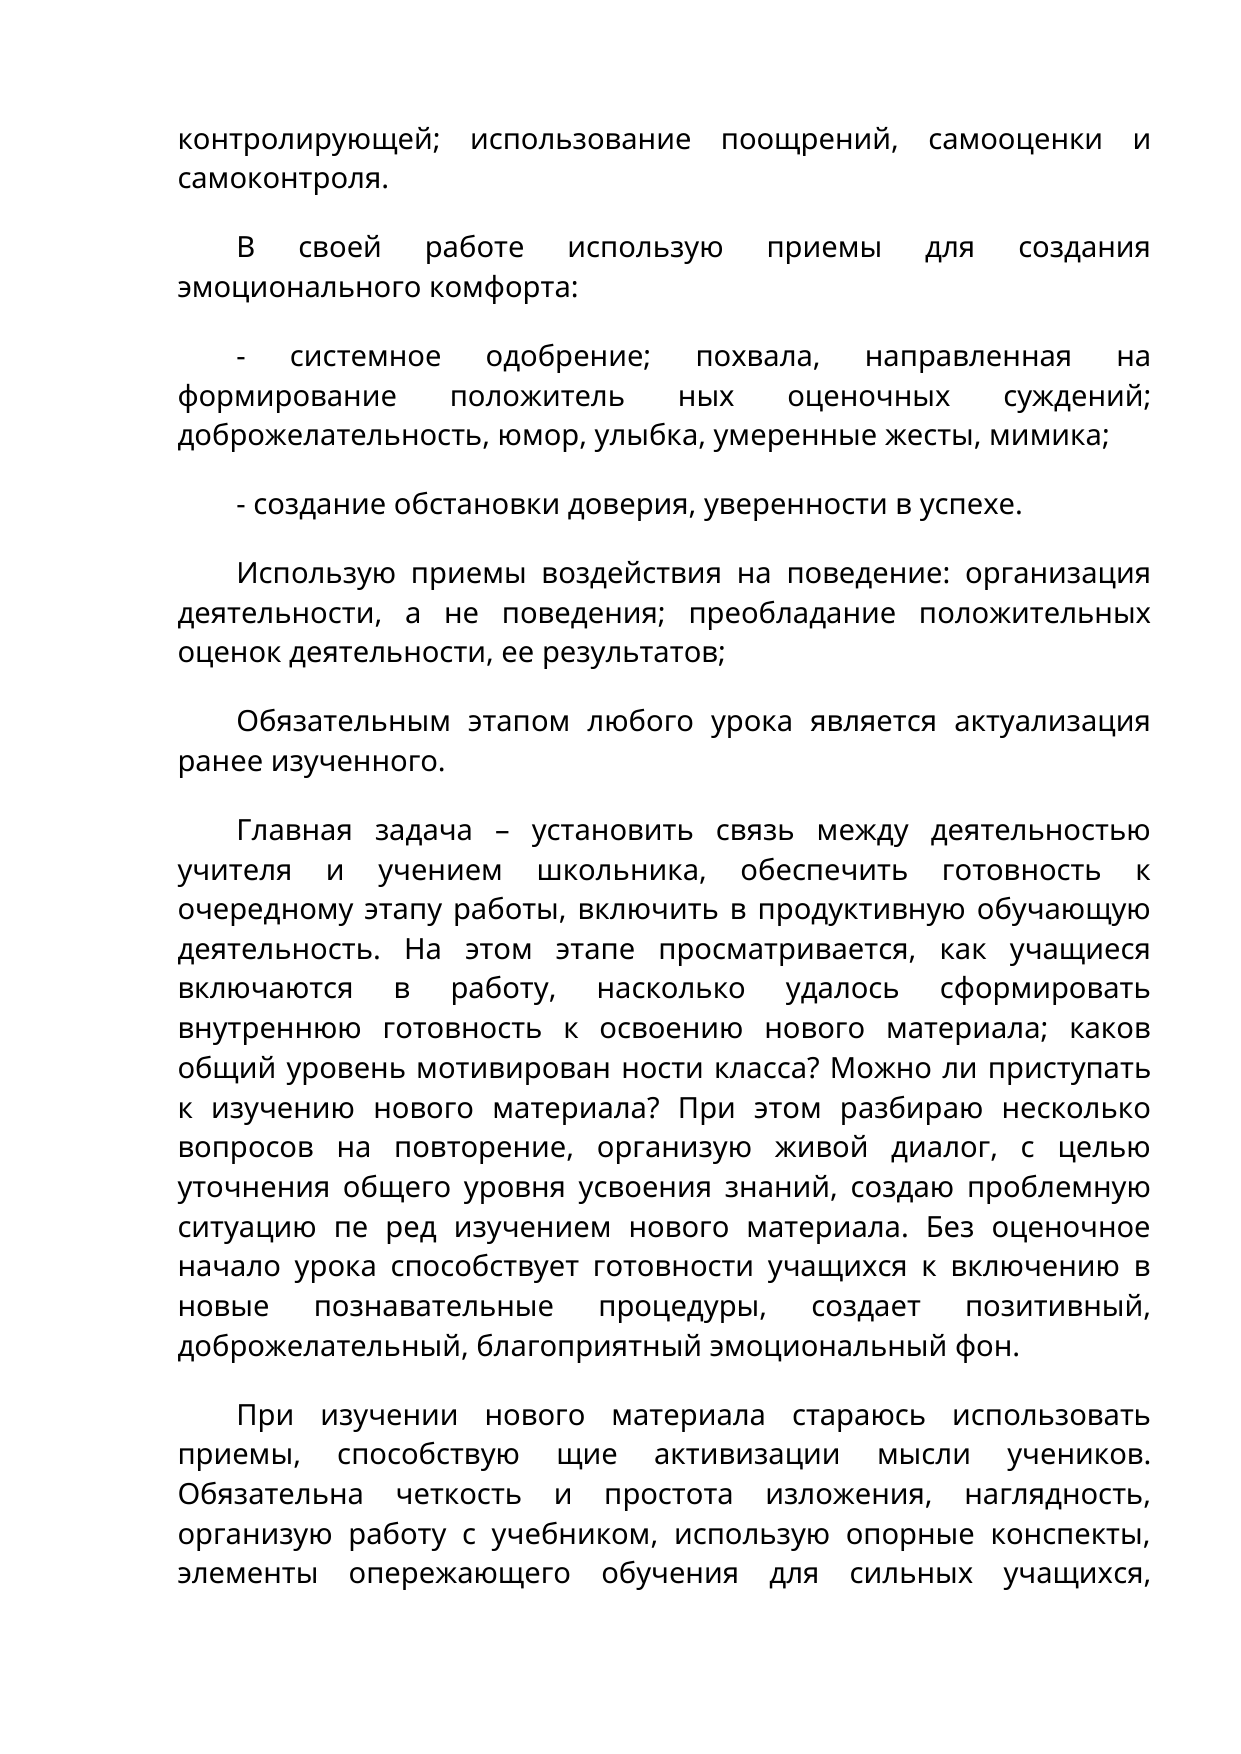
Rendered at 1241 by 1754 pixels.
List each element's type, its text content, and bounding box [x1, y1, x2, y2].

text - системное одобрение; похвала, направленная на формирование положитель ных оценочных суждений; доброжелательность, юмор, улыбка, умеренные жесты, мимика; [177, 335, 1152, 454]
text В своей работе использую приемы для создания эмоционального комфорта: [177, 227, 1152, 306]
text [177, 1394, 1152, 1592]
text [177, 118, 1152, 197]
text Обязательным этапом любого урока является актуализация ранее изученного. [177, 701, 1152, 780]
text Использую приемы воздействия на поведение: организация деятельности, а не поведения; преобладание положительных оценок деятельности, ее результатов; [177, 552, 1152, 671]
text - создание обстановки доверия, уверенности в успехе. [177, 483, 1152, 523]
text Главная задача – установить связь между деятельностью учителя и учением школьника, обеспечить готовность к очередному этапу работы, включить в продуктивную обучающую деятельность. На этом этапе просматривается, как учащиеся включаются в работу, насколько удалось сформировать внутреннюю готовность к освоению нового материала; каков общий уровень мотивирован ности класса? Можно ли приступать к изучению нового материала? При этом разбираю несколько вопросов на повторение, организую живой диалог, с целью уточнения общего уровня усвоения знаний, создаю проблемную ситуацию пе ред изучением нового материала. Без оценочное начало урока способствует готовности учащихся к включению в новые познавательные процедуры, создает позитивный, доброжелательный, благоприятный эмоциональный фон. [177, 809, 1152, 1365]
